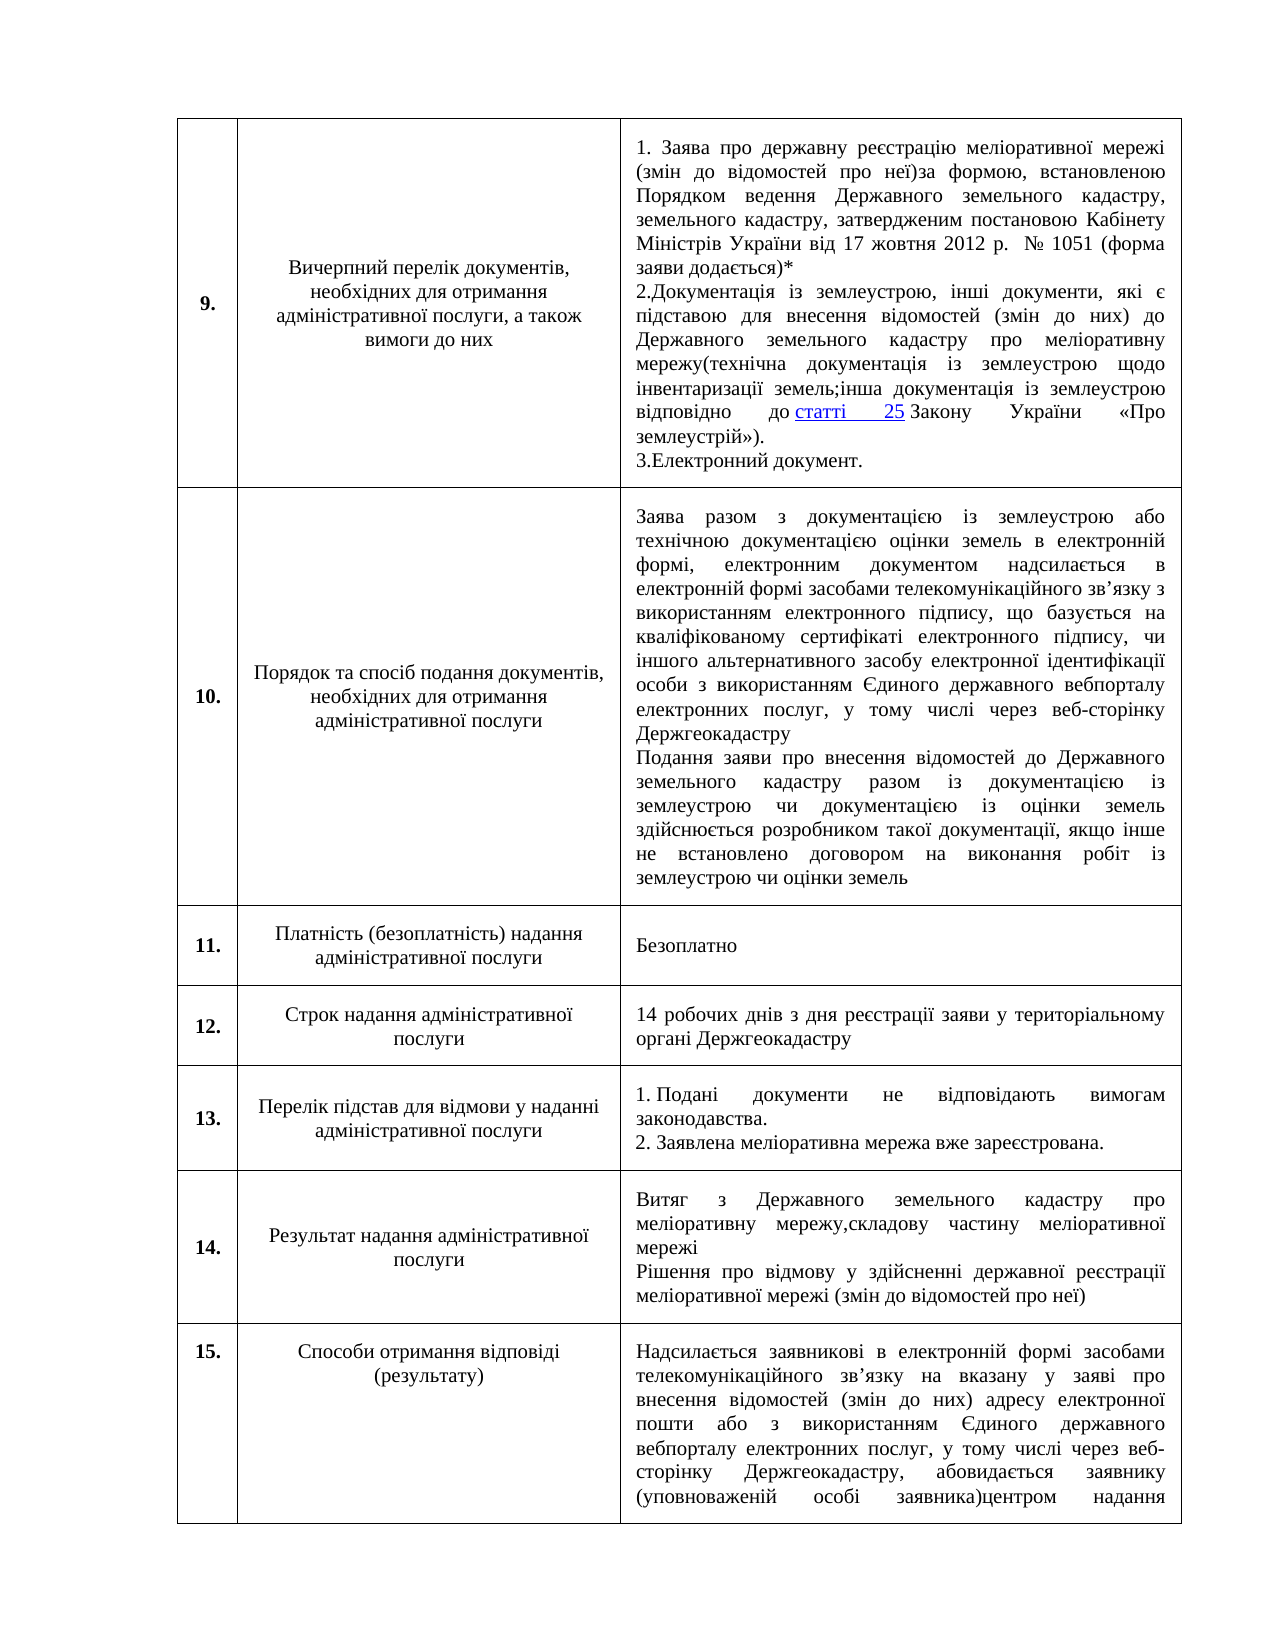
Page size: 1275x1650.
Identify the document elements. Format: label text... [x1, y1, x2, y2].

table_cell Перелік підстав для відмови у наданні адміністративної послуги [238, 1066, 620, 1170]
table_cell Витяг з Державного земельного кадастру про меліоративну мережу,складову частину меліоративної мережі Рішення про відмову у здійсненні державної реєстрації меліоративної мережі (змін до відомостей про неї) [621, 1171, 1181, 1322]
table_cell 12. [178, 986, 237, 1065]
table_cell Порядок та спосіб подання документів, необхідних для отримання адміністративної послуги [238, 488, 620, 904]
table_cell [621, 1324, 1181, 1523]
table_cell Заява разом з документацією із землеустрою або технічною документацією оцінки земель в електронній формі, електронним документом надсилається в електронній формі засобами телекомунікаційного зв’язку з використанням електронного підпису, що базується на кваліфікованому сертифікаті електронного підпису, чи іншого альтернативного засобу електронної ідентифікації особи з використанням Єдиного державного вебпорталу електронних послуг, у тому числі через веб-сторінку Держгеокадастру Подання заяви про внесення відомостей до Державного земельного кадастру разом із документацією із землеустрою чи документацією із оцінки земель здійснюється розробником такої документації, якщо інше не встановлено договором на виконання робіт із землеустрою чи оцінки земель [621, 488, 1181, 904]
table_cell 15. [178, 1324, 237, 1523]
table_cell Строк надання адміністративної послуги [238, 986, 620, 1065]
table_cell 13. [178, 1066, 237, 1170]
table_cell 9. [178, 119, 237, 487]
table_cell 1. Заява про державну реєстрацію меліоративної мережі (змін до відомостей про неї)за формою, встановленою Порядком ведення Державного земельного кадастру, земельного кадастру, затвердженим постановою Кабінету Міністрів України від 17 жовтня 2012 р. № 1051 (форма заяви додається)* 2.Документація із землеустрою, інші документи, які є підставою для внесення відомостей (змін до них) до Державного земельного кадастру про меліоративну мережу(технічна документація із землеустрою щодо інвентаризації земель;інша документація із землеустрою відповідно до статті 25 Закону України «Про землеустрій»). 3.Електронний документ. [621, 119, 1181, 487]
table_cell 11. [178, 906, 237, 985]
table_cell 1. Подані документи не відповідають вимогам законодавства. 2. Заявлена меліоративна мережа вже зареєстрована. [621, 1066, 1181, 1170]
table_cell Результат надання адміністративної послуги [238, 1171, 620, 1322]
table_cell Платність (безоплатність) надання адміністративної послуги [238, 906, 620, 985]
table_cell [238, 1324, 620, 1523]
table_cell 14. [178, 1171, 237, 1322]
table_cell Безоплатно [621, 906, 1181, 985]
table_cell 14 робочих днів з дня реєстрації заяви у територіальному органі Держгеокадастру [621, 986, 1181, 1065]
table_cell 10. [178, 488, 237, 904]
table_cell Вичерпний перелік документів, необхідних для отримання адміністративної послуги, а також вимоги до них [238, 119, 620, 487]
